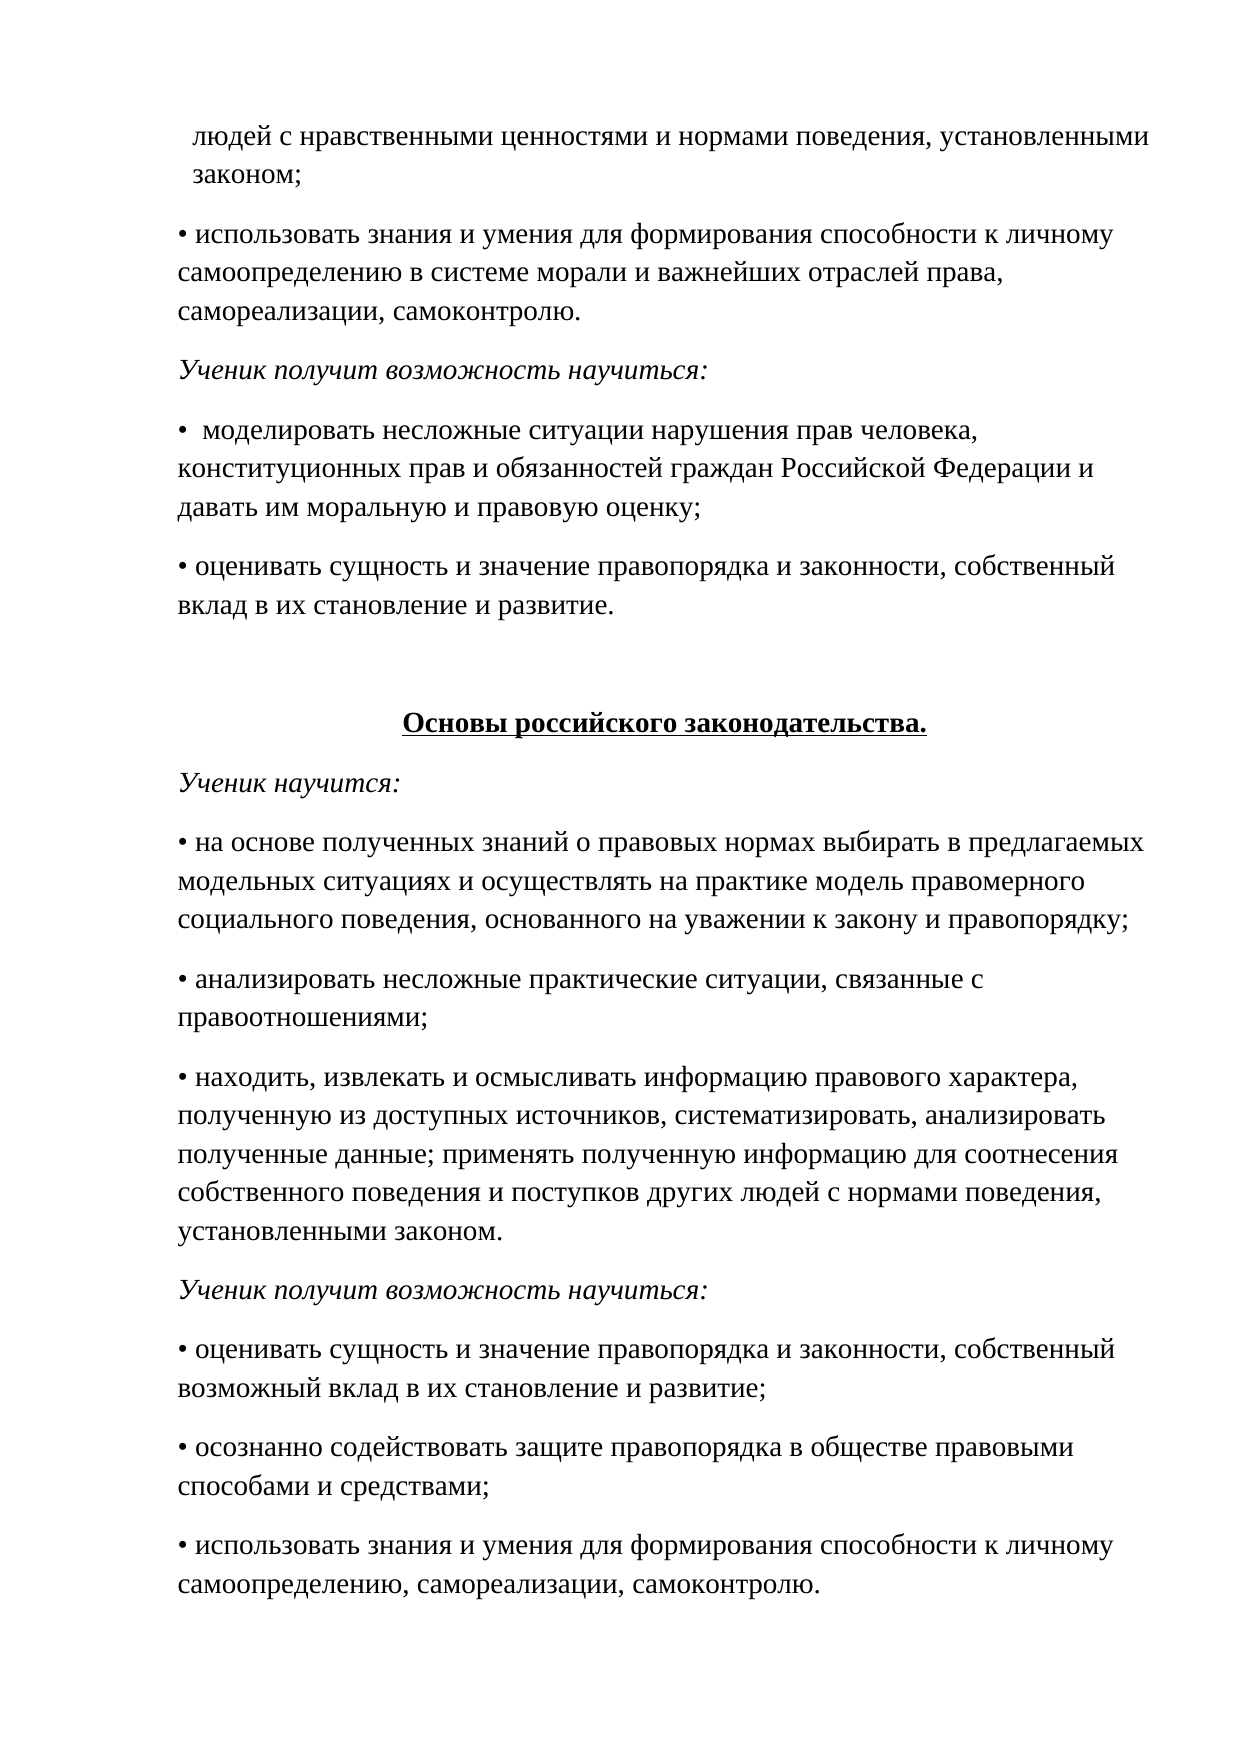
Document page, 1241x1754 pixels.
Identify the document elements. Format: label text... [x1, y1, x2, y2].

text • на основе полученных знаний о правовых нормах выбирать в предлагаемых модельных ситуациях и осуществлять на практике модель правомерного социального поведения, основанного на уважении к закону и правопорядку; [177, 824, 1152, 935]
text • находить, извлекать и осмысливать информацию правового характера, полученную из доступных источников, систематизировать, анализировать полученные данные; применять полученную информацию для соотнесения собственного поведения и поступков других людей с нормами поведения, установленными законом. [177, 1059, 1152, 1246]
text • оценивать сущность и значение правопорядка и законности, собственный вклад в их становление и развитие. [177, 548, 1152, 620]
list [177, 118, 1152, 190]
text • использовать знания и умения для формирования способности к личному самоопределению в системе морали и важнейших отраслей права, самореализации, самоконтролю. [177, 216, 1152, 327]
text Ученик получит возможность научиться: [177, 1272, 1152, 1306]
text Основы российского законодательства. [177, 706, 1152, 739]
text Ученик получит возможность научиться: [177, 352, 1152, 386]
text • оценивать сущность и значение правопорядка и законности, собственный возможный вклад в их становление и развитие; [177, 1332, 1152, 1404]
text • анализировать несложные практические ситуации, связанные с правоотношениями; [177, 961, 1152, 1033]
text • моделировать несложные ситуации нарушения прав человека, конституционных прав и обязанностей граждан Российской Федерации и давать им моральную и правовую оценку; [177, 412, 1152, 522]
text • использовать знания и умения для формирования способности к личному самоопределению, самореализации, самоконтролю. [177, 1527, 1152, 1599]
text • осознанно содействовать защите правопорядка в обществе правовыми способами и средствами; [177, 1429, 1152, 1502]
text Ученик научится: [177, 765, 1152, 798]
